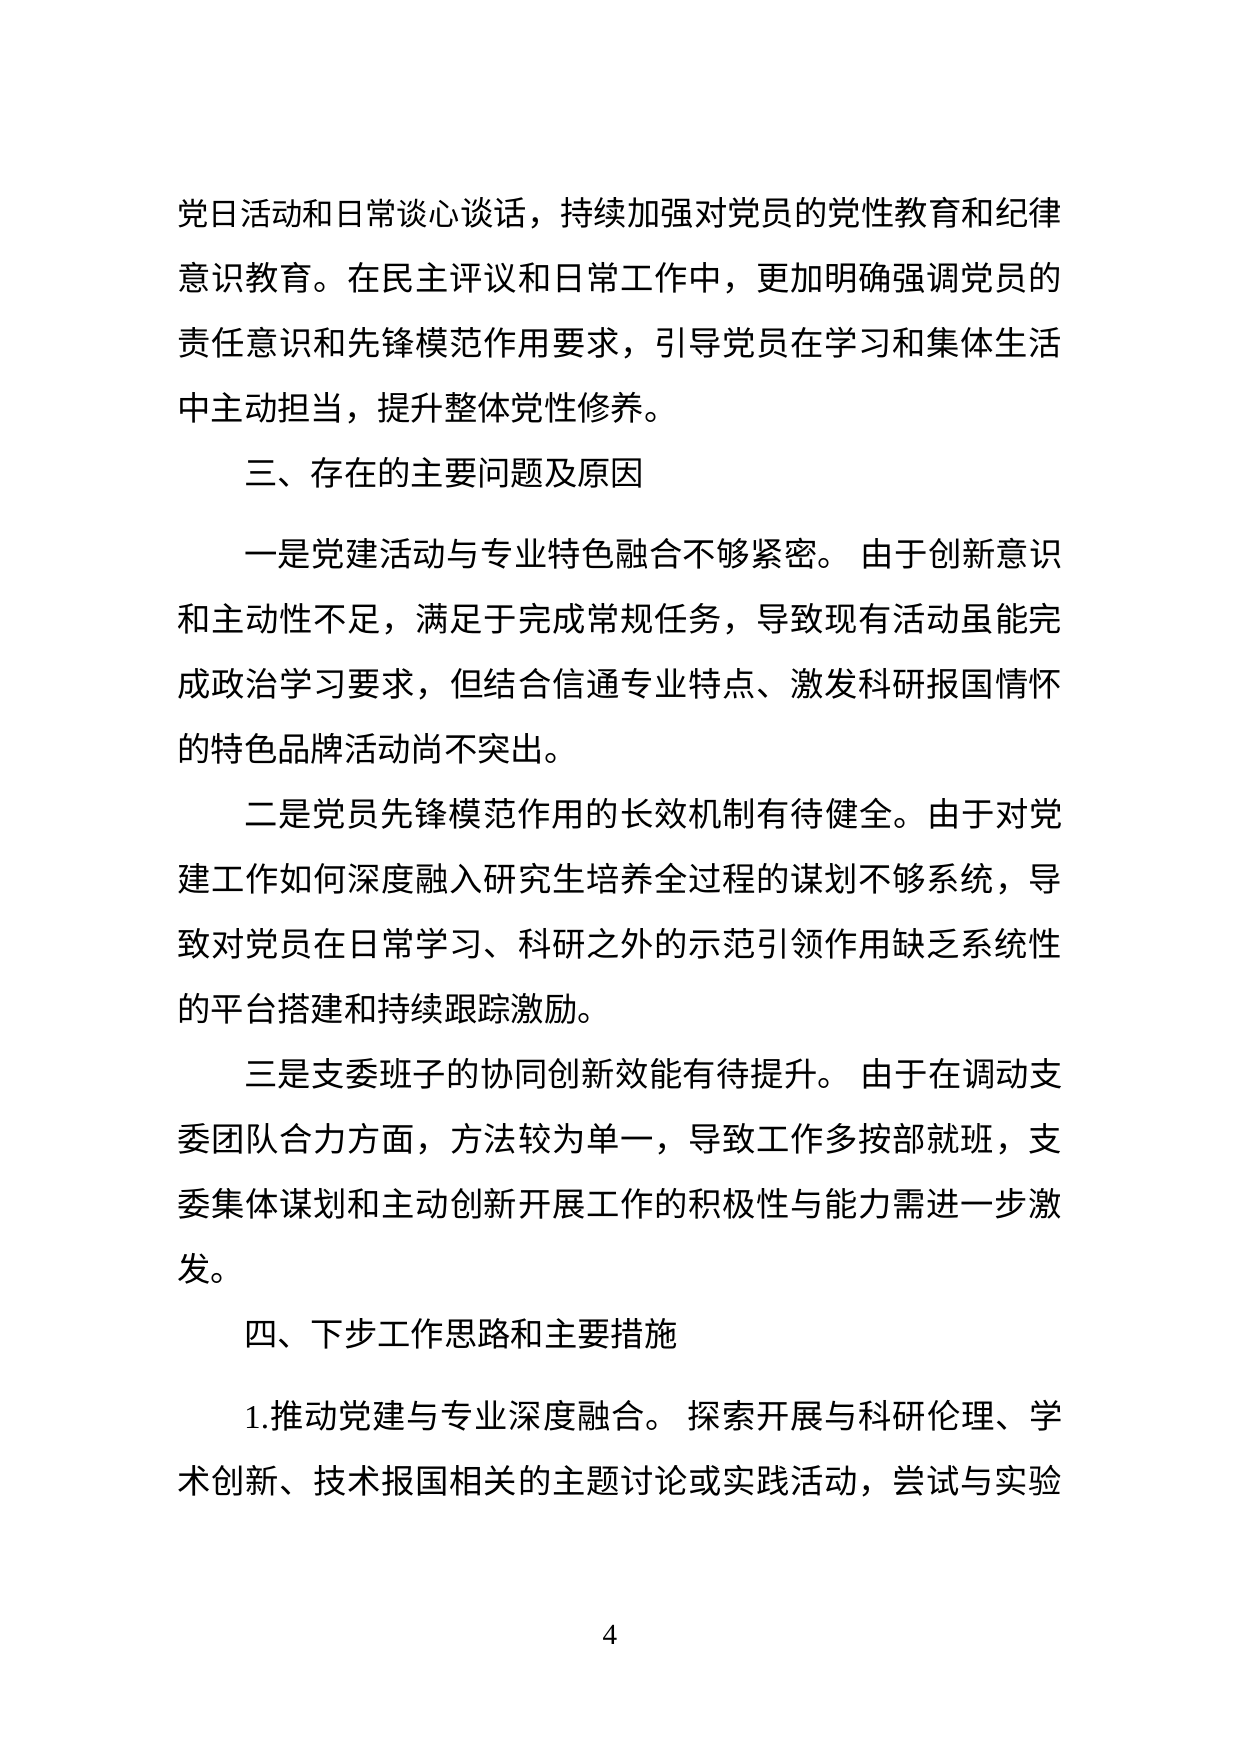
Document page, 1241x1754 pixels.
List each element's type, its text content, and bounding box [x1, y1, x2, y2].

text 四、下步工作思路和主要措施 [177, 1300, 1063, 1365]
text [177, 1382, 1063, 1512]
text 三是支委班子的协同创新效能有待提升。 由于在调动支委团队合力方面，方法较为单一，导致工作多按部就班，支委集体谋划和主动创新开展工作的积极性与能力需进一步激发。 [177, 1040, 1063, 1300]
list 三、存在的主要问题及原因 [177, 438, 1063, 503]
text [177, 178, 1063, 438]
text 一是党建活动与专业特色融合不够紧密。 由于创新意识和主动性不足，满足于完成常规任务，导致现有活动虽能完成政治学习要求，但结合信通专业特点、激发科研报国情怀的特色品牌活动尚不突出。 [177, 520, 1063, 780]
text 二是党员先锋模范作用的长效机制有待健全。由于对党建工作如何深度融入研究生培养全过程的谋划不够系统，导致对党员在日常学习、科研之外的示范引领作用缺乏系统性的平台搭建和持续跟踪激励。 [177, 780, 1063, 1040]
